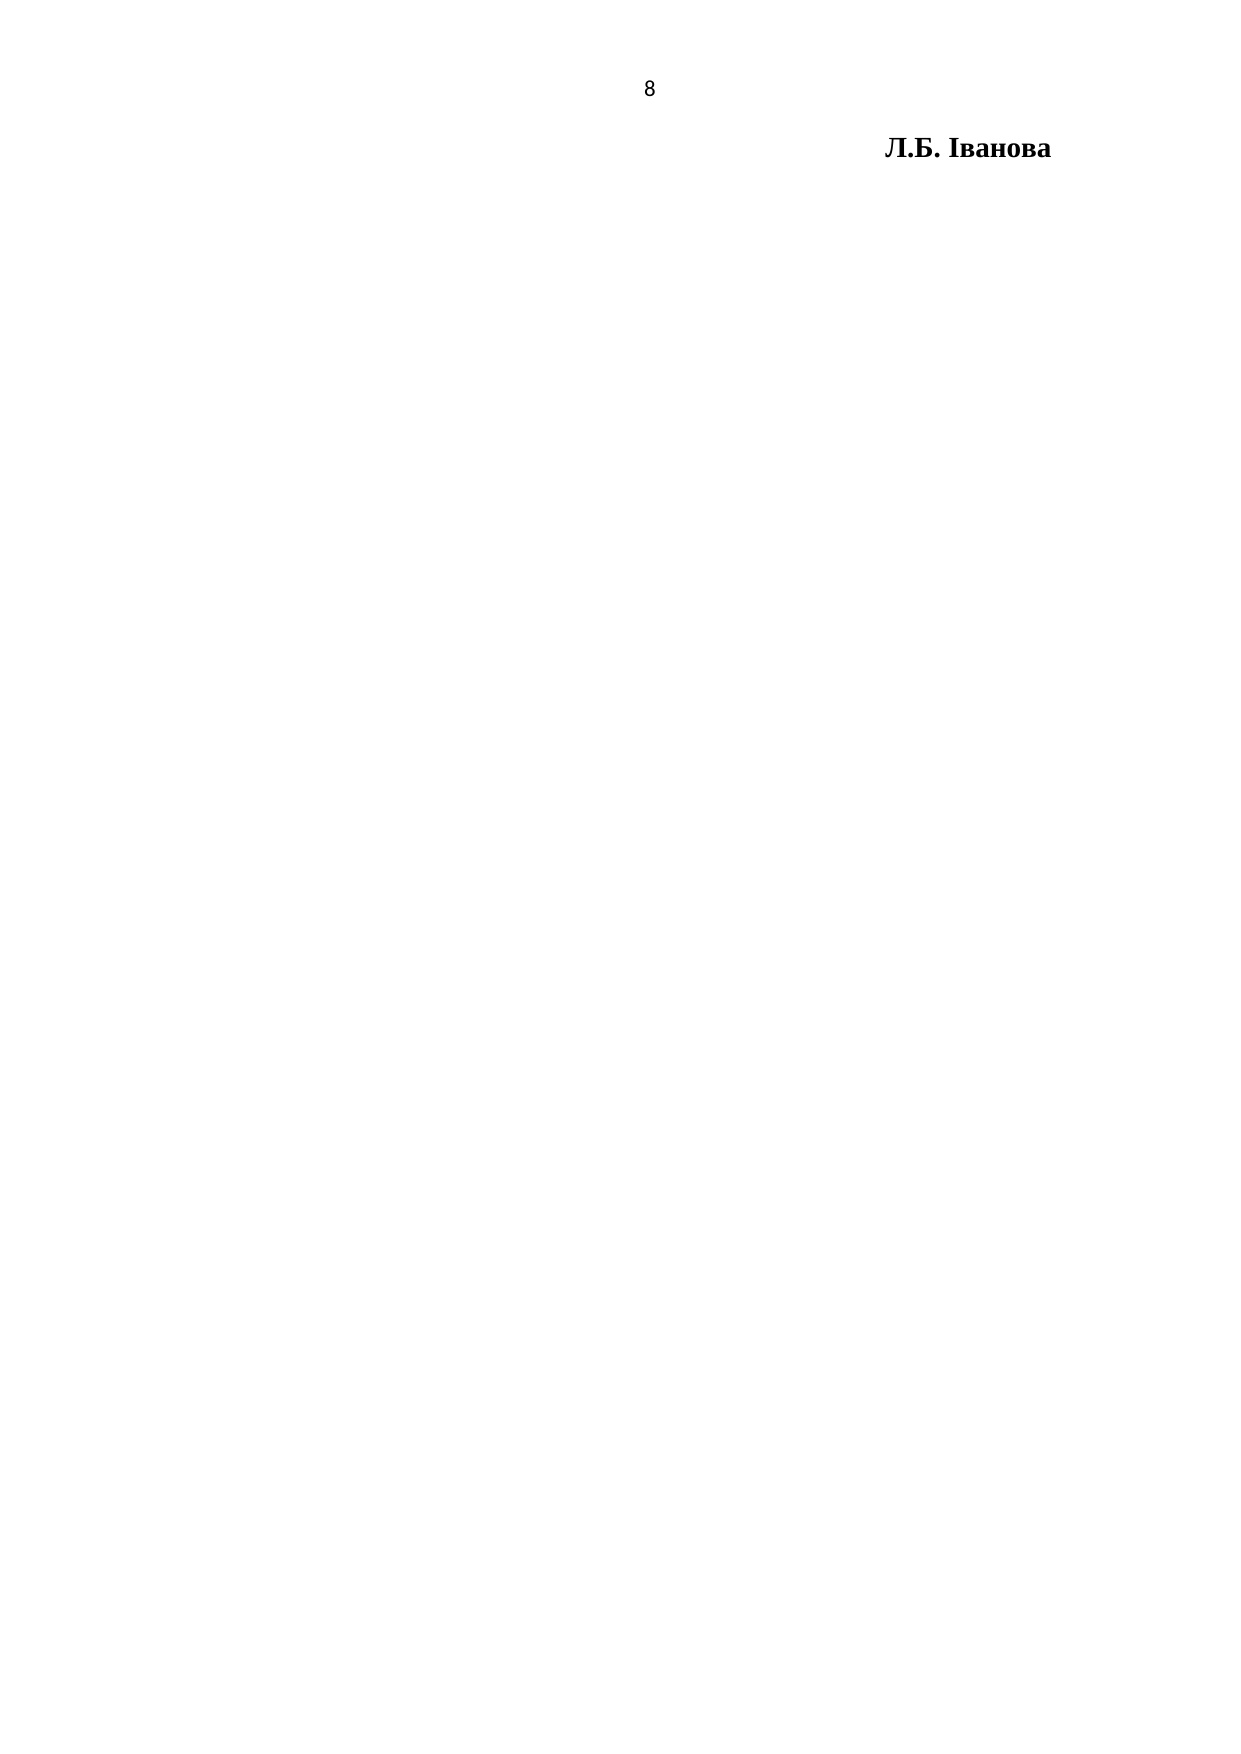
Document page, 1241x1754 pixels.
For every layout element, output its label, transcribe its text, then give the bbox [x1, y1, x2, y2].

text Л.Б. Іванова [811, 130, 1152, 163]
